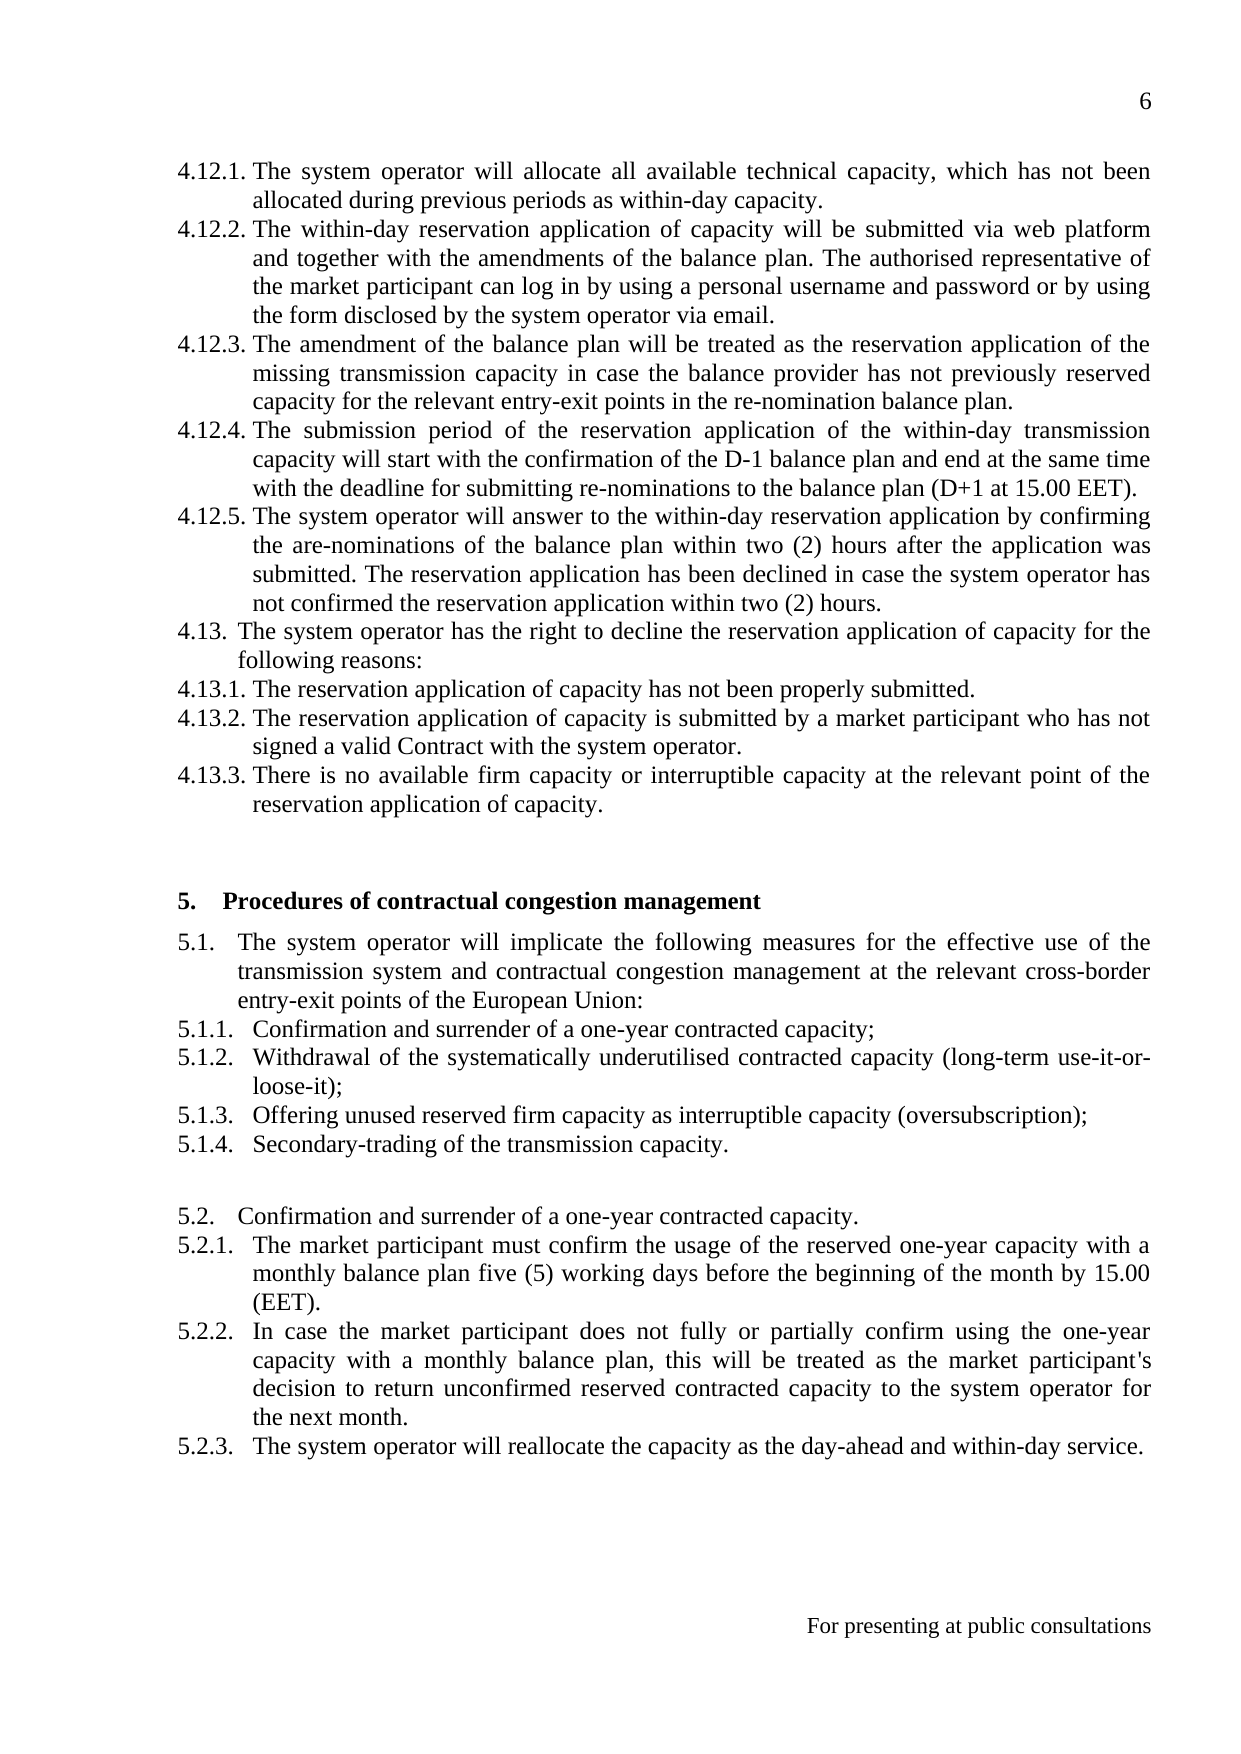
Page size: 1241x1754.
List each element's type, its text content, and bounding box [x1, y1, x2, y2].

subtitle The reservation application of capacity is submitted by a market participant who has not signed a valid Contract with the system operator. [177, 703, 1152, 760]
subtitle Offering unused reserved firm capacity as interruptible capacity (oversubscription); [177, 1100, 1152, 1129]
subtitle Procedures of contractual congestion management [177, 886, 1152, 915]
subtitle The within-day reservation application of capacity will be submitted via web platform and together with the amendments of the balance plan. The authorised representative of the market participant can log in by using a personal username and password or by using the form disclosed by the system operator via email. [177, 214, 1152, 329]
subtitle The system operator will allocate all available technical capacity, which has not been allocated during previous periods as within-day capacity. [177, 156, 1152, 214]
subtitle The system operator has the right to decline the reservation application of capacity for the following reasons: [177, 616, 1152, 674]
subtitle In case the market participant does not fully or partially confirm using the one-year capacity with a monthly balance plan, this will be treated as the market participant's decision to return unconfirmed reserved contracted capacity to the system operator for the next month. [177, 1316, 1152, 1431]
subtitle The reservation application of capacity has not been properly submitted. [177, 674, 1152, 703]
subtitle Confirmation and surrender of a one-year contracted capacity; [177, 1014, 1152, 1042]
subtitle Withdrawal of the systematically underutilised contracted capacity (long-term use-it-or-loose-it); [177, 1042, 1152, 1100]
subtitle The system operator will reallocate the capacity as the day-ahead and within-day service. [177, 1431, 1152, 1460]
subtitle The amendment of the balance plan will be treated as the reservation application of the missing transmission capacity in case the balance provider has not previously reserved capacity for the relevant entry-exit points in the re-nomination balance plan. [177, 329, 1152, 415]
subtitle Secondary-trading of the transmission capacity. [177, 1129, 1152, 1157]
subtitle The submission period of the reservation application of the within-day transmission capacity will start with the confirmation of the D-1 balance plan and end at the same time with the deadline for submitting re-nominations to the balance plan (D+1 at 15.00 EET). [177, 415, 1152, 501]
subtitle The system operator will implicate the following measures for the effective use of the transmission system and contractual congestion management at the relevant cross-border entry-exit points of the European Union: [177, 927, 1152, 1014]
subtitle There is no available firm capacity or interruptible capacity at the relevant point of the reservation application of capacity. [177, 760, 1152, 818]
subtitle Confirmation and surrender of a one-year contracted capacity. [177, 1201, 1152, 1230]
subtitle The market participant must confirm the usage of the reserved one-year capacity with a monthly balance plan five (5) working days before the beginning of the month by 15.00 (EET). [177, 1230, 1152, 1316]
subtitle The system operator will answer to the within-day reservation application by confirming the are-nominations of the balance plan within two (2) hours after the application was submitted. The reservation application has been declined in case the system operator has not confirmed the reservation application within two (2) hours. [177, 501, 1152, 616]
